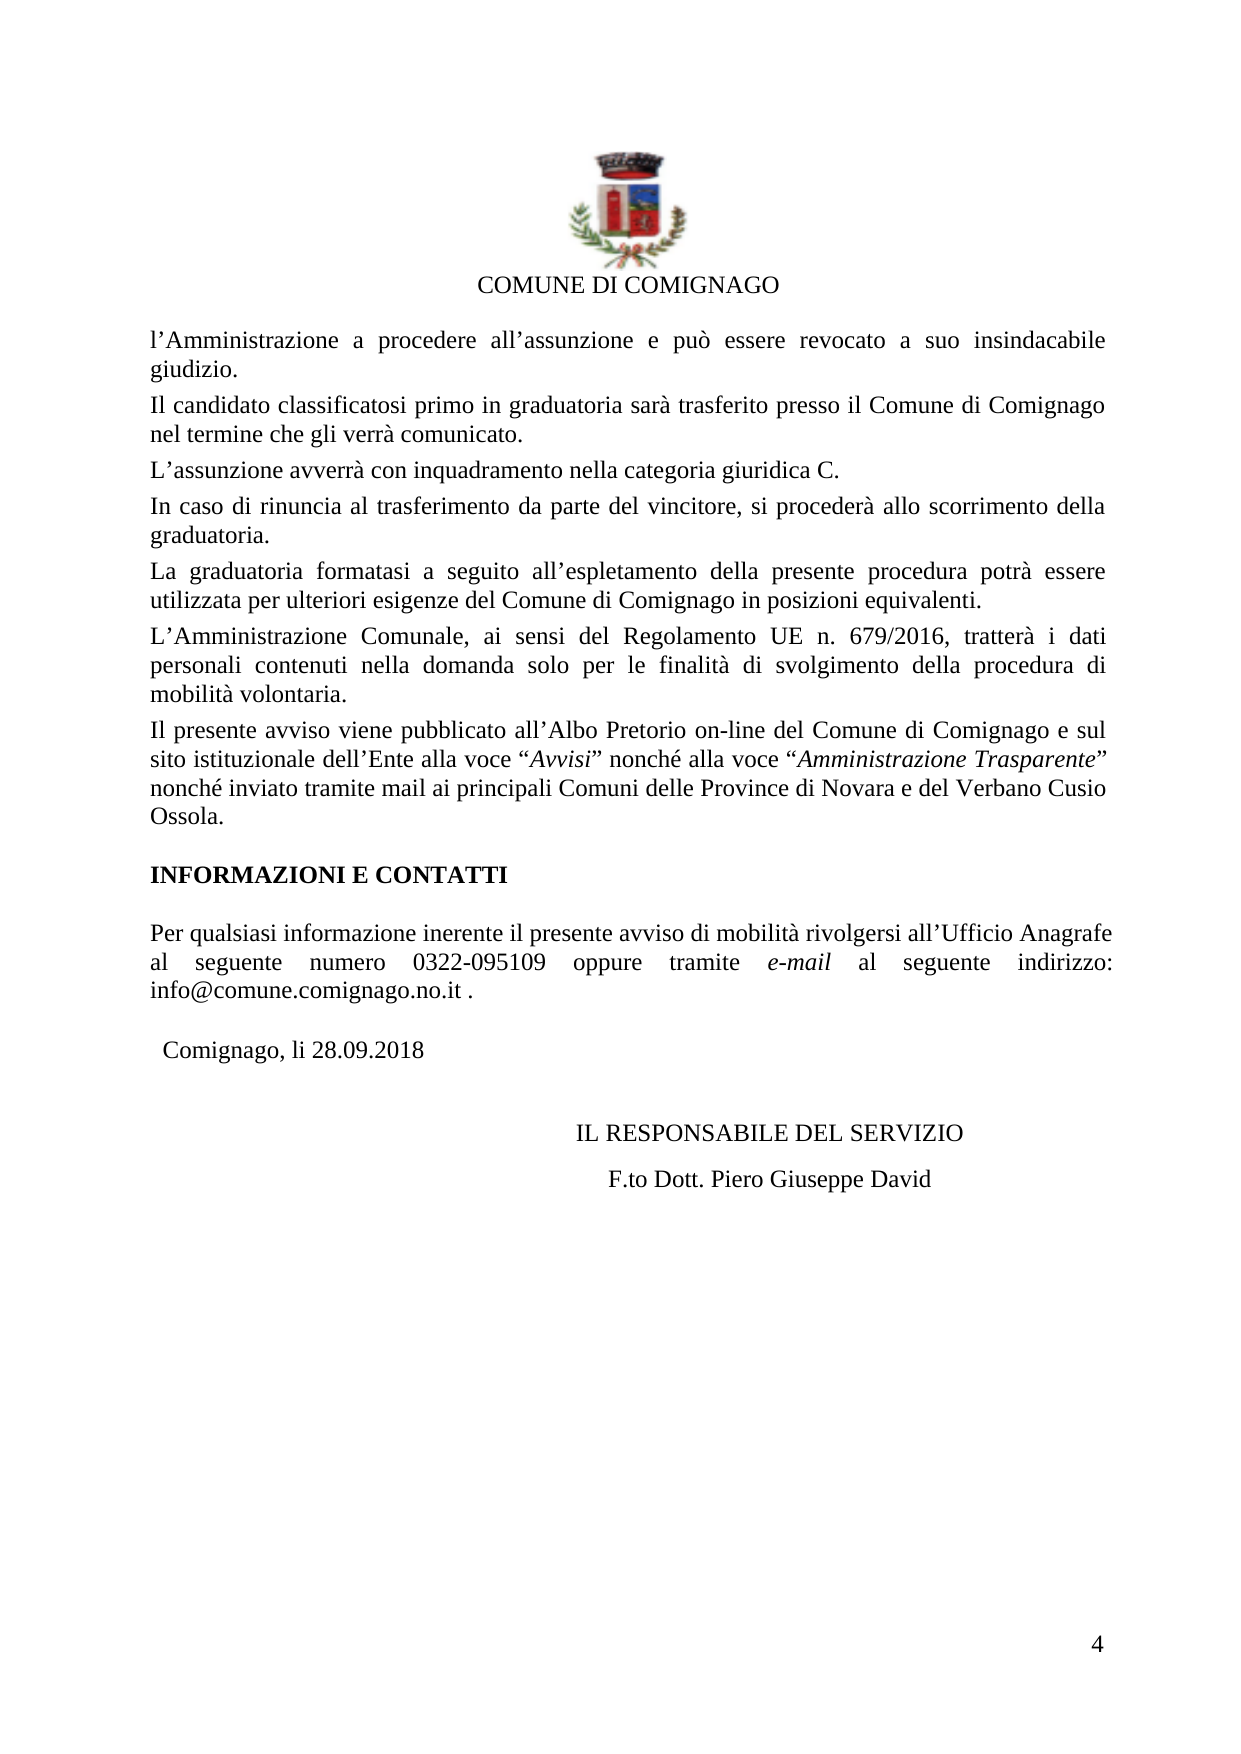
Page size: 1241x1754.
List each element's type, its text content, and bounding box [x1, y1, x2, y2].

text L’assunzione avverrà con inquadramento nella categoria giuridica C. [150, 455, 1119, 484]
text In caso di rinuncia al trasferimento da parte del vincitore, si procederà allo scorrimento della graduatoria. [150, 491, 1107, 549]
text La graduatoria formatasi a seguito all’espletamento della presente procedura potrà essere utilizzata per ulteriori esigenze del Comune di Comignago in posizioni equivalenti. [150, 556, 1107, 614]
text F.to Dott. Piero Giuseppe David [573, 1164, 966, 1193]
text Il presente avviso viene pubblicato all’Albo Pretorio on-line del Comune di Comignago e sul sito istituzionale dell’Ente alla voce “Avvisi” nonché alla voce “Amministrazione Trasparente” nonché inviato tramite mail ai principali Comuni delle Province di Novara e del Verbano Cusio Ossola. [150, 715, 1107, 830]
picture [567, 151, 690, 271]
text Comignago, li 28.09.2018 [137, 1035, 1119, 1063]
text IL RESPONSABILE DEL SERVIZIO [573, 1118, 966, 1147]
text Per qualsiasi informazione inerente il presente avviso di mobilità rivolgersi all’Ufficio Anagrafe al seguente numero 0322-095109 oppure tramite e-mail al seguente indirizzo: info@comune.comignago.no.it . [150, 918, 1113, 1004]
subtitle INFORMAZIONI E CONTATTI [150, 860, 1119, 888]
text Il candidato classificatosi primo in graduatoria sarà trasferito presso il Comune di Comignago nel termine che gli verrà comunicato. [150, 390, 1107, 448]
text L’Amministrazione Comunale, ai sensi del Regolamento UE n. 679/2016, tratterà i dati personali contenuti nella domanda solo per le finalità di svolgimento della procedura di mobilità volontaria. [150, 621, 1107, 708]
